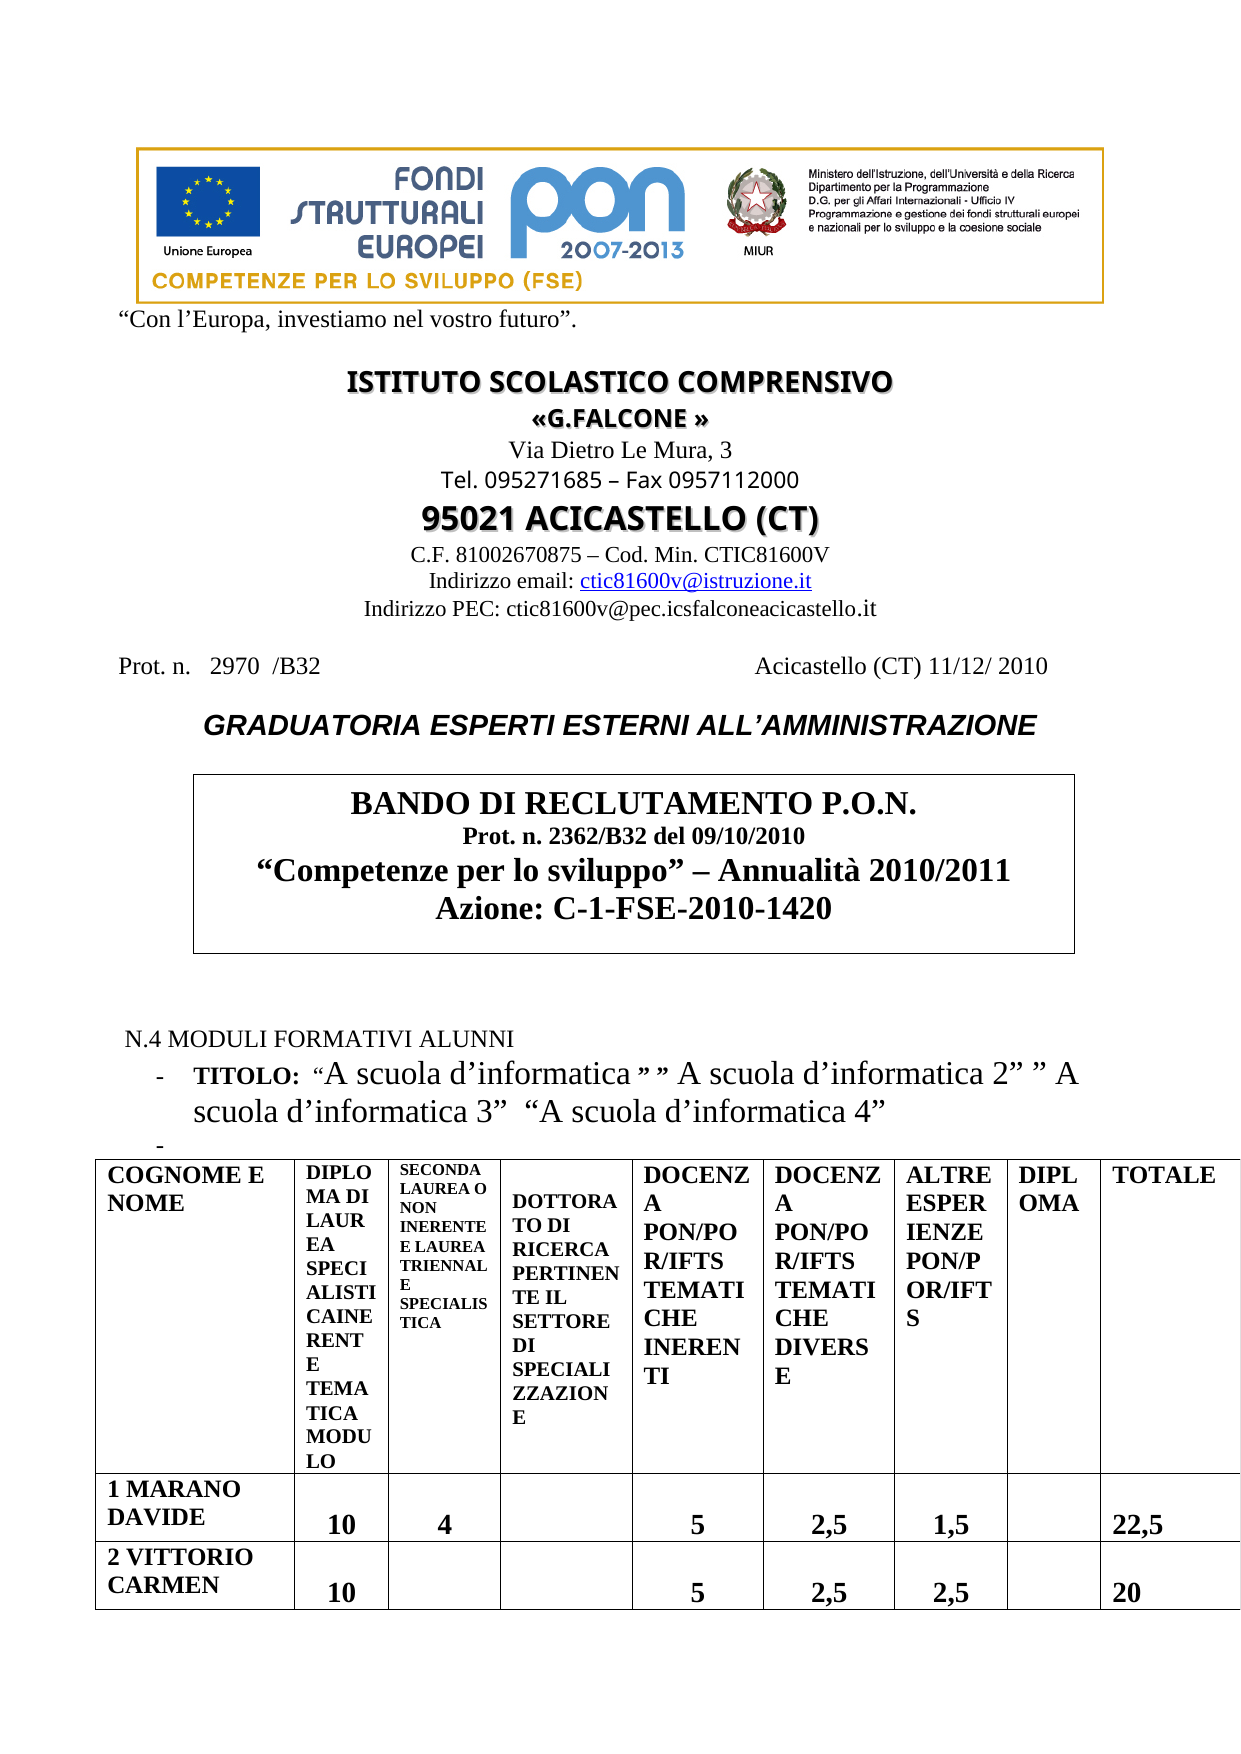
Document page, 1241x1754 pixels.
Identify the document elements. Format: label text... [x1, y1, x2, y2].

table_header DOCENZA PON/POR/IFTS TEMATICHE INERENTI [633, 1160, 763, 1473]
table_cell 2,5 [895, 1542, 1007, 1609]
text Indirizzo email: ctic81600v@istruzione.it [118, 567, 1122, 593]
text N.4 MODULI FORMATIVI ALUNNI [118, 1024, 1122, 1053]
table_cell 5 [633, 1474, 763, 1541]
table_cell 5 [633, 1542, 763, 1609]
table_cell 10 [295, 1474, 388, 1541]
table_cell 4 [389, 1474, 500, 1541]
table_header ALTRE ESPERIENZEPON/POR/IFTS [895, 1160, 1007, 1473]
text Indirizzo PEC: ctic81600v@pec.icsfalconeacicastello.it [118, 593, 1122, 622]
table_header SECONDA LAUREA O NON INERENTE E LAUREA TRIENNALE SPECIALISTICA [389, 1160, 500, 1473]
table_cell [501, 1542, 632, 1609]
table_header DOTTORATO DI RICERCA PERTINENTE IL SETTORE DI SPECIALIZZAZIONE [501, 1160, 632, 1473]
list TITOLO: “A scuola d’informatica ” ” A scuola d’informatica 2” ” A scuola d’informatica 3” “A scuola d’informatica 4” [156, 1053, 1122, 1130]
table_header TOTALE [1101, 1160, 1240, 1473]
table_cell 1,5 [895, 1474, 1007, 1541]
table_cell [1008, 1474, 1100, 1541]
text “Con l’Europa, investiamo nel vostro futuro”. [118, 304, 1122, 333]
table_cell [389, 1542, 500, 1609]
table_header DIPLOMA DI LAUREA SPECIALISTICAINERENTE TEMATICA MODULO [295, 1160, 388, 1473]
subtitle ISTITUTO SCOLASTICO COMPRENSIVO [118, 361, 1122, 401]
table_cell 1 MARANO DAVIDE [96, 1474, 294, 1541]
table_cell 2,5 [764, 1474, 894, 1541]
text C.F. 81002670875 – Cod. Min. CTIC81600V [118, 541, 1122, 567]
table_cell 2,5 [764, 1542, 894, 1609]
text GRADUATORIA ESPERTI ESTERNI ALL’AMMINISTRAZIONE [118, 708, 1122, 742]
table_header DIPLOMA [1008, 1160, 1100, 1473]
picture [136, 147, 1104, 304]
table_header COGNOME E NOME [96, 1160, 294, 1473]
table_cell [501, 1474, 632, 1541]
table_cell 20 [1101, 1542, 1240, 1609]
table_cell 22,5 [1101, 1474, 1240, 1541]
table_cell 2 VITTORIO CARMEN [96, 1542, 294, 1609]
text Tel. 095271685 – Fax 0957112000 [118, 464, 1122, 495]
subtitle «G.FALCONE » [118, 401, 1122, 435]
text Prot. n. 2970 /B32 Acicastello (CT) 11/12/ 2010 [118, 651, 1122, 679]
table_header DOCENZA PON/POR/IFTS TEMATICHE DIVERSE [764, 1160, 894, 1473]
text Via Dietro Le Mura, 3 [118, 435, 1122, 464]
text 95021 ACICASTELLO (CT) [118, 495, 1122, 541]
table_cell [1008, 1542, 1100, 1609]
table_cell 10 [295, 1542, 388, 1609]
